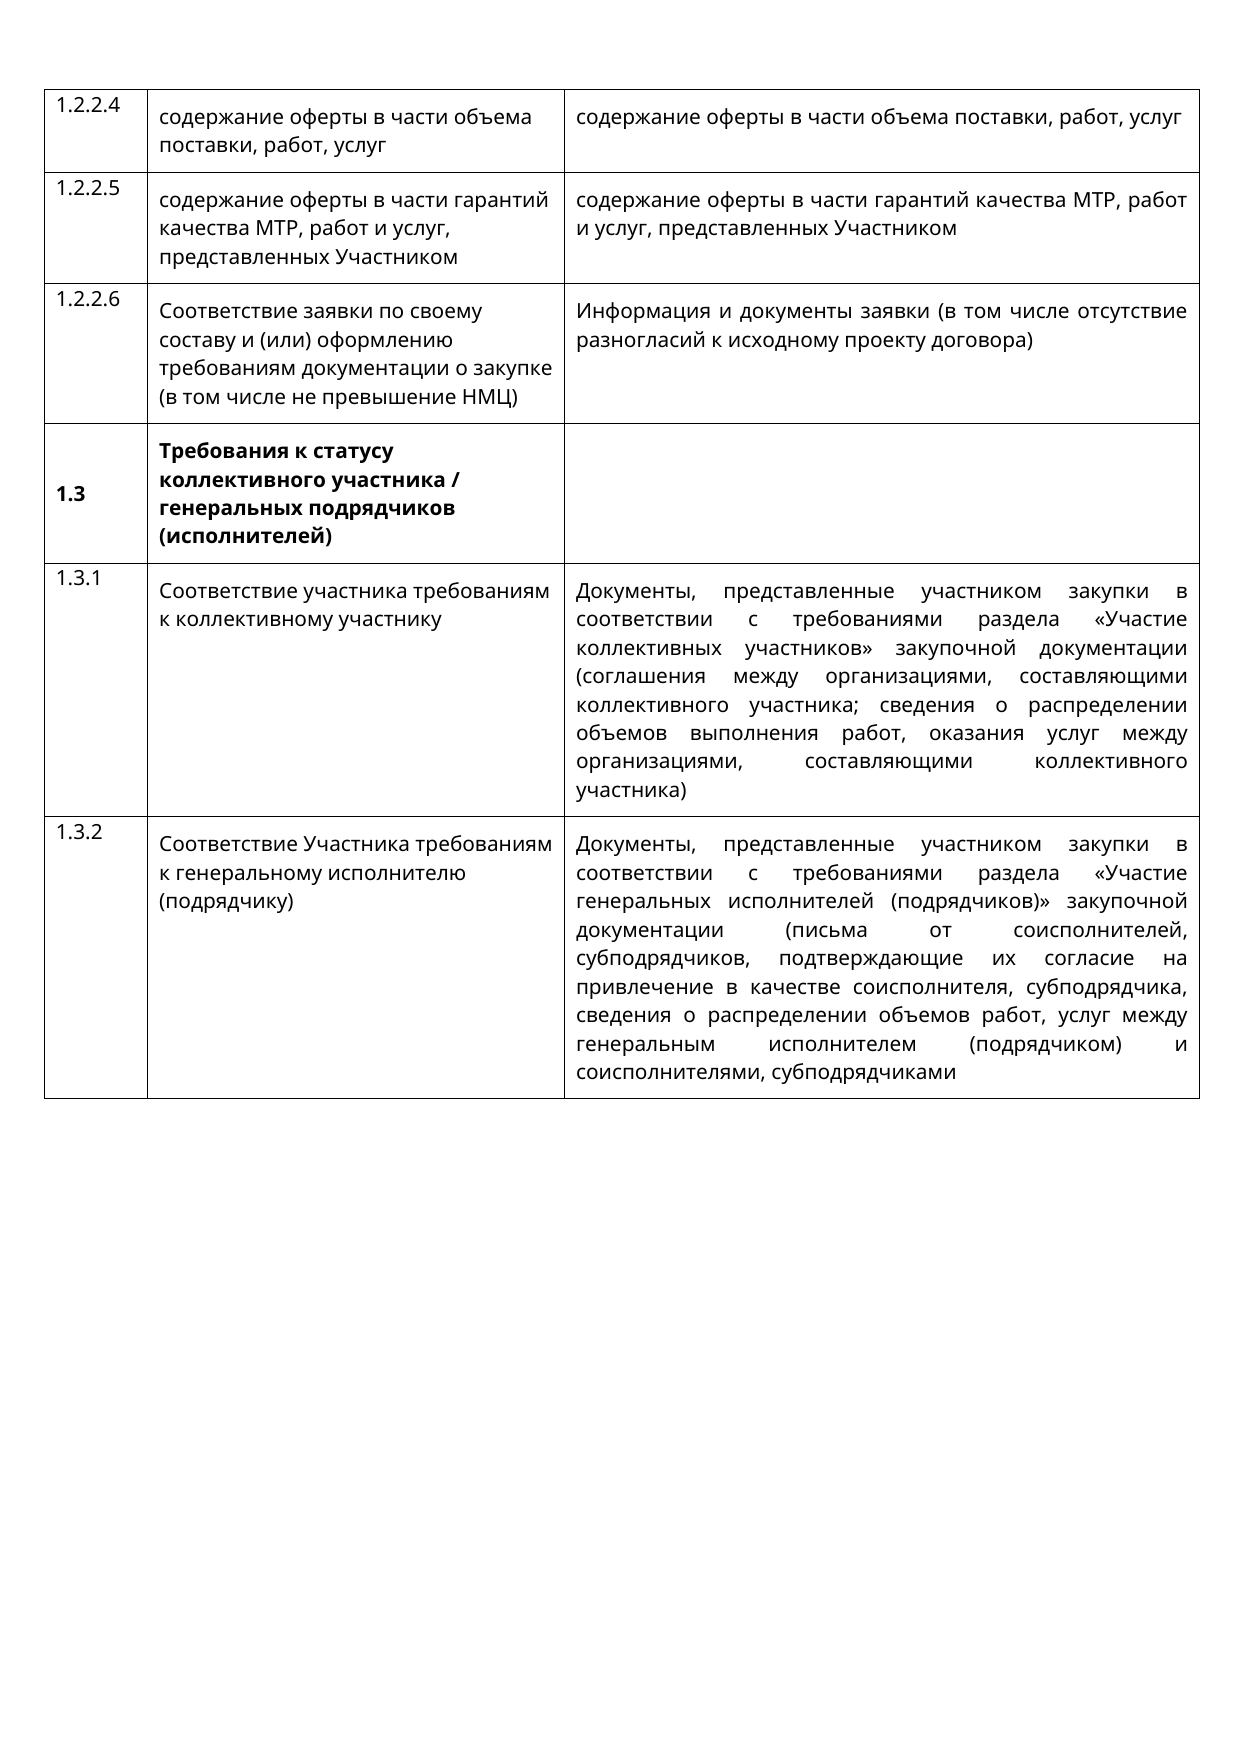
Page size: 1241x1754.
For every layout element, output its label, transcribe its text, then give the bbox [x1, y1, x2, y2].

table_cell содержание оферты в части гарантий качества МТР, работ и услуг, представленных Участником [148, 173, 564, 283]
table_cell Документы, представленные участником закупки в соответствии с требованиями раздела «Участие генеральных исполнителей (подрядчиков)» закупочной документации (письма от соисполнителей, субподрядчиков, подтверждающие их согласие на привлечение в качестве соисполнителя, субподрядчика, сведения о распределении объемов работ, услуг между генеральным исполнителем (подрядчиком) и соисполнителями, субподрядчиками [565, 817, 1199, 1098]
table_cell Информация и документы заявки (в том числе отсутствие разногласий к исходному проекту договора) [565, 284, 1199, 423]
table_cell содержание оферты в части гарантий качества МТР, работ и услуг, представленных Участником [565, 173, 1199, 283]
table_cell 1.2.2.5 [45, 173, 147, 283]
table_cell Соответствие Участника требованиям к генеральному исполнителю (подрядчику) [148, 817, 564, 1098]
table_cell 1.2.2.6 [45, 284, 147, 423]
table_cell Требования к статусу коллективного участника / генеральных подрядчиков (исполнителей) [148, 424, 564, 562]
table_cell Соответствие заявки по своему составу и (или) оформлению требованиям документации о закупке (в том числе не превышение НМЦ) [148, 284, 564, 423]
table_cell [565, 424, 1199, 562]
table_cell Документы, представленные участником закупки в соответствии с требованиями раздела «Участие коллективных участников» закупочной документации (соглашения между организациями, составляющими коллективного участника; сведения о распределении объемов выполнения работ, оказания услуг между организациями, составляющими коллективного участника) [565, 564, 1199, 816]
table_cell 1.3 [45, 424, 147, 562]
table_cell содержание оферты в части объема поставки, работ, услуг [565, 90, 1199, 172]
table_cell Соответствие участника требованиям к коллективному участнику [148, 564, 564, 816]
table_cell 1.2.2.4 [45, 90, 147, 172]
table_cell содержание оферты в части объема поставки, работ, услуг [148, 90, 564, 172]
table_cell 1.3.2 [45, 817, 147, 1098]
table_cell 1.3.1 [45, 564, 147, 816]
